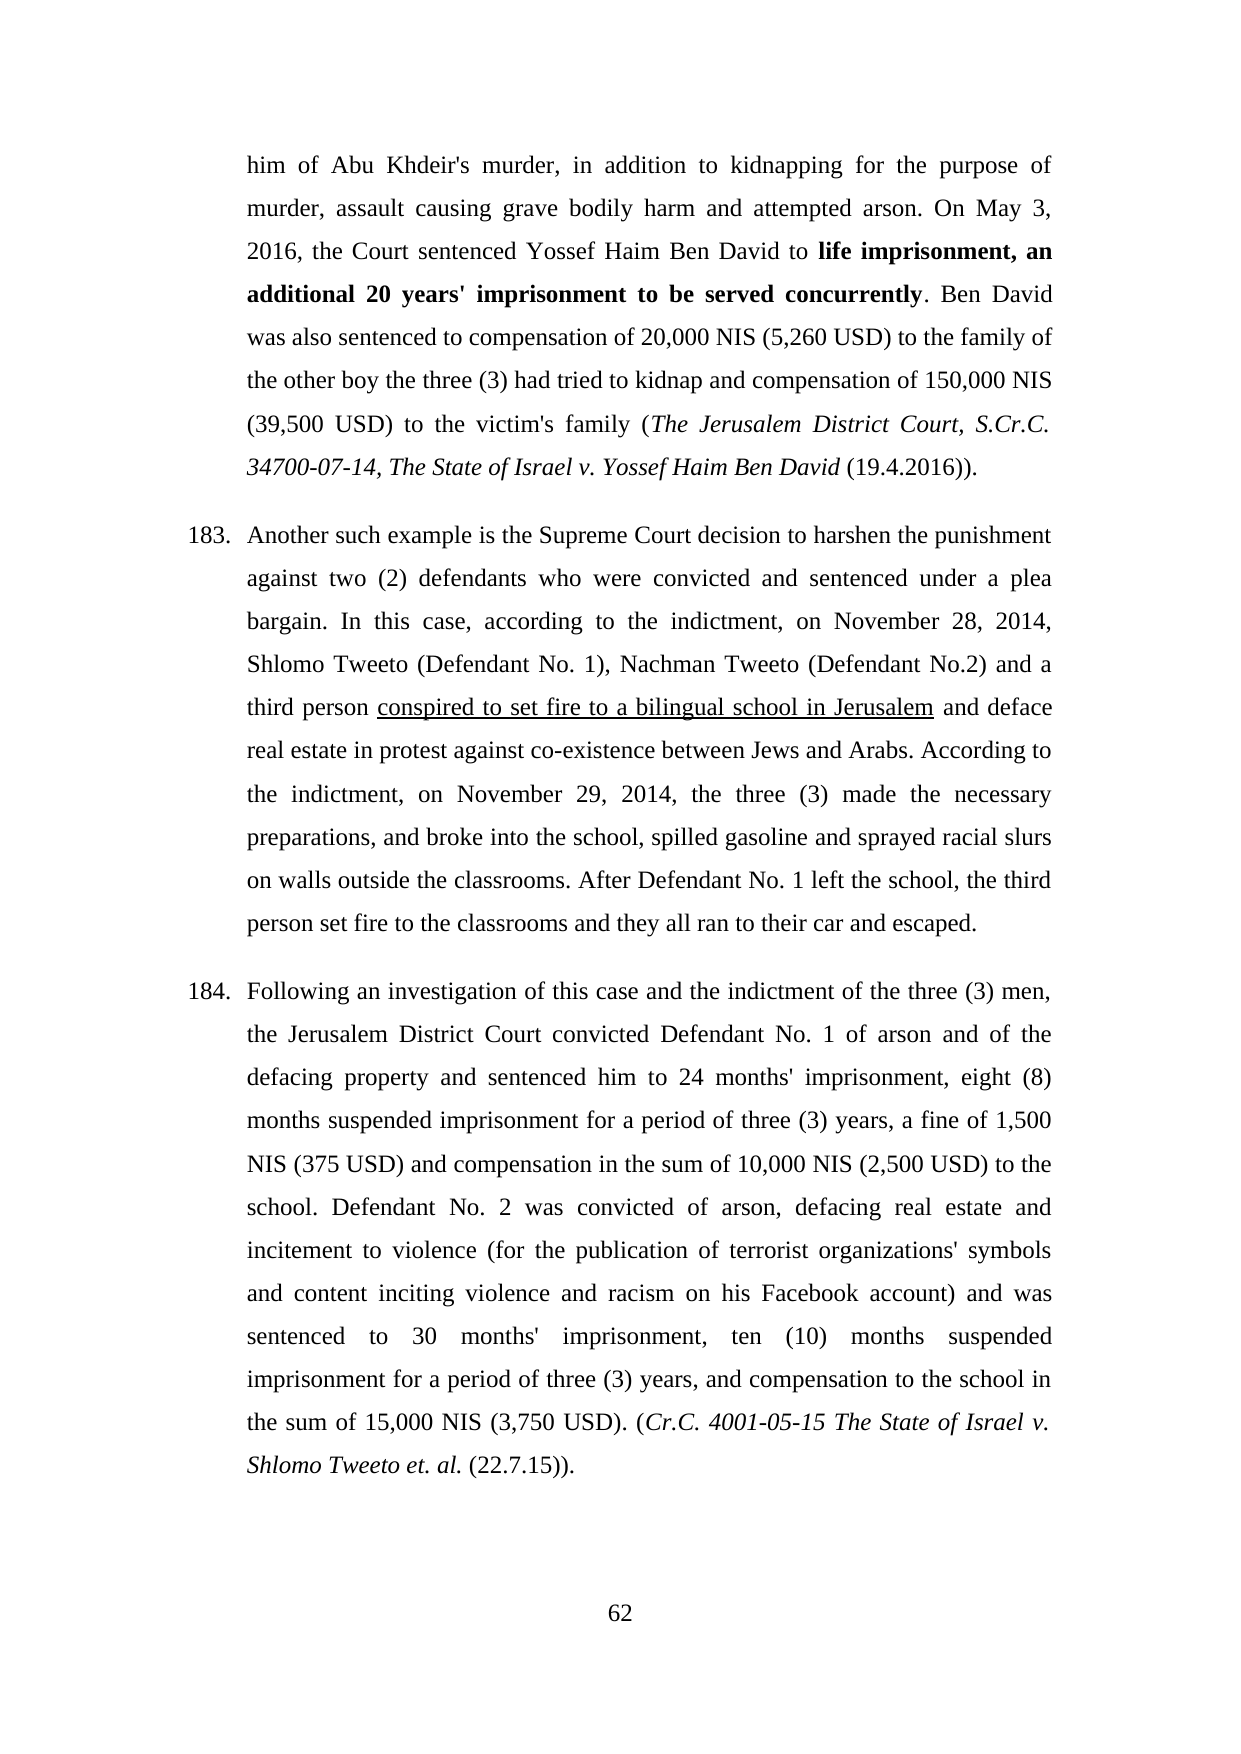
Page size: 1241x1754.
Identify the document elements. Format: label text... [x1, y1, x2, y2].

list Following an investigation of this case and the indictment of the three (3) men, the Jerusalem District Court convicted Defendant No. 1 of arson and of the defacing property and sentenced him to 24 months' imprisonment, eight (8) months suspended imprisonment for a period of three (3) years, a fine of 1,500 NIS (375 USD) and compensation in the sum of 10,000 NIS (2,500 USD) to the school. Defendant No. 2 was convicted of arson, defacing real estate and incitement to violence (for the publication of terrorist organizations' symbols and content inciting violence and racism on his Facebook account) and was sentenced to 30 months' imprisonment, ten (10) months suspended imprisonment for a period of three (3) years, and compensation to the school in the sum of 15,000 NIS (3,750 USD). (Cr.C. 4001-05-15 The State of Israel v. Shlomo Tweeto et. al. (22.7.15)). [187, 976, 1053, 1479]
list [187, 150, 1053, 481]
list Another such example is the Supreme Court decision to harshen the punishment against two (2) defendants who were convicted and sentenced under a plea bargain. In this case, according to the indictment, on November 28, 2014, Shlomo Tweeto (Defendant No. 1), Nachman Tweeto (Defendant No.2) and a third person conspired to set fire to a bilingual school in Jerusalem and deface real estate in protest against co-existence between Jews and Arabs. According to the indictment, on November 29, 2014, the three (3) made the necessary preparations, and broke into the school, spilled gasoline and sprayed racial slurs on walls outside the classrooms. After Defendant No. 1 left the school, the third person set fire to the classrooms and they all ran to their car and escaped. [187, 520, 1053, 937]
